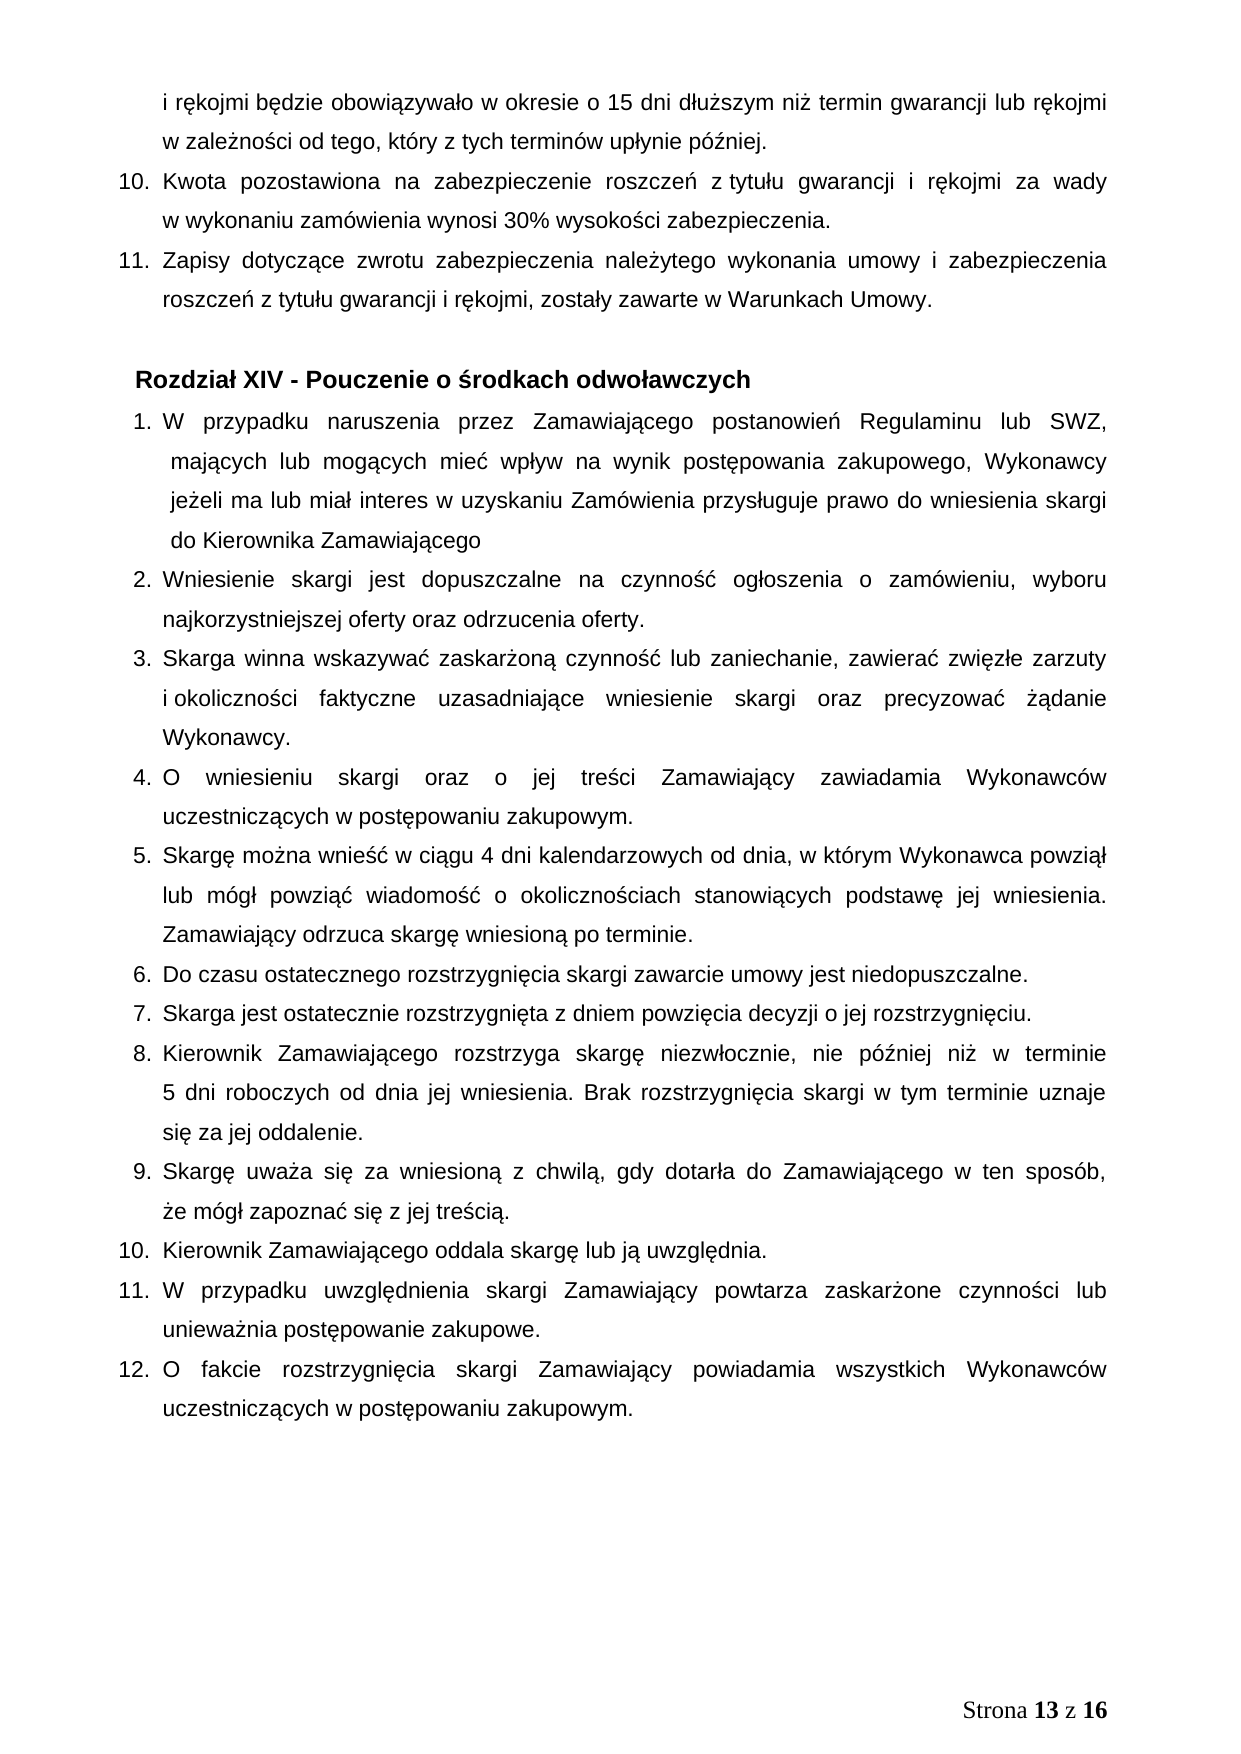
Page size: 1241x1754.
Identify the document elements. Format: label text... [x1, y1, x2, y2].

list Kierownik Zamawiającego oddala skargę lub ją uwzględnia. [118, 1237, 1107, 1263]
list O fakcie rozstrzygnięcia skargi Zamawiający powiadamia wszystkich Wykonawców uczestniczących w postępowaniu zakupowym. [118, 1356, 1107, 1421]
list Skargę można wnieść w ciągu 4 dni kalendarzowych od dnia, w którym Wykonawca powziął lub mógł powziąć wiadomość o okolicznościach stanowiących podstawę jej wniesienia. Zamawiający odrzuca skargę wniesioną po terminie. [133, 842, 1107, 948]
list Kierownik Zamawiającego rozstrzyga skargę niezwłocznie, nie później niż w terminie 5 dni roboczych od dnia jej wniesienia. Brak rozstrzygnięcia skargi w tym terminie uznaje się za jej oddalenie. [133, 1040, 1107, 1145]
list Zapisy dotyczące zwrotu zabezpieczenia należytego wykonania umowy i zabezpieczenia roszczeń z tytułu gwarancji i rękojmi, zostały zawarte w Warunkach Umowy. [118, 247, 1107, 312]
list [118, 89, 1107, 154]
list W przypadku uwzględnienia skargi Zamawiający powtarza zaskarżone czynności lub unieważnia postępowanie zakupowe. [118, 1277, 1107, 1342]
subtitle Rozdział XIV - Pouczenie o środkach odwoławczych [135, 365, 1107, 394]
list Skarga winna wskazywać zaskarżoną czynność lub zaniechanie, zawierać zwięzłe zarzuty i okoliczności faktyczne uzasadniające wniesienie skargi oraz precyzować żądanie Wykonawcy. [133, 645, 1107, 750]
list Do czasu ostatecznego rozstrzygnięcia skargi zawarcie umowy jest niedopuszczalne. [133, 961, 1107, 987]
list Skargę uważa się za wniesioną z chwilą, gdy dotarła do Zamawiającego w ten sposób, że mógł zapoznać się z jej treścią. [133, 1158, 1107, 1224]
list W przypadku naruszenia przez Zamawiającego postanowień Regulaminu lub SWZ, mających lub mogących mieć wpływ na wynik postępowania zakupowego, Wykonawcy jeżeli ma lub miał interes w uzyskaniu Zamówienia przysługuje prawo do wniesienia skargi do Kierownika Zamawiającego [133, 408, 1107, 553]
list O wniesieniu skargi oraz o jej treści Zamawiający zawiadamia Wykonawców uczestniczących w postępowaniu zakupowym. [133, 763, 1107, 829]
list Wniesienie skargi jest dopuszczalne na czynność ogłoszenia o zamówieniu, wyboru najkorzystniejszej oferty oraz odrzucenia oferty. [133, 566, 1107, 632]
list Skarga jest ostatecznie rozstrzygnięta z dniem powzięcia decyzji o jej rozstrzygnięciu. [133, 1000, 1107, 1027]
list Kwota pozostawiona na zabezpieczenie roszczeń z tytułu gwarancji i rękojmi za wady w wykonaniu zamówienia wynosi 30% wysokości zabezpieczenia. [118, 168, 1107, 233]
